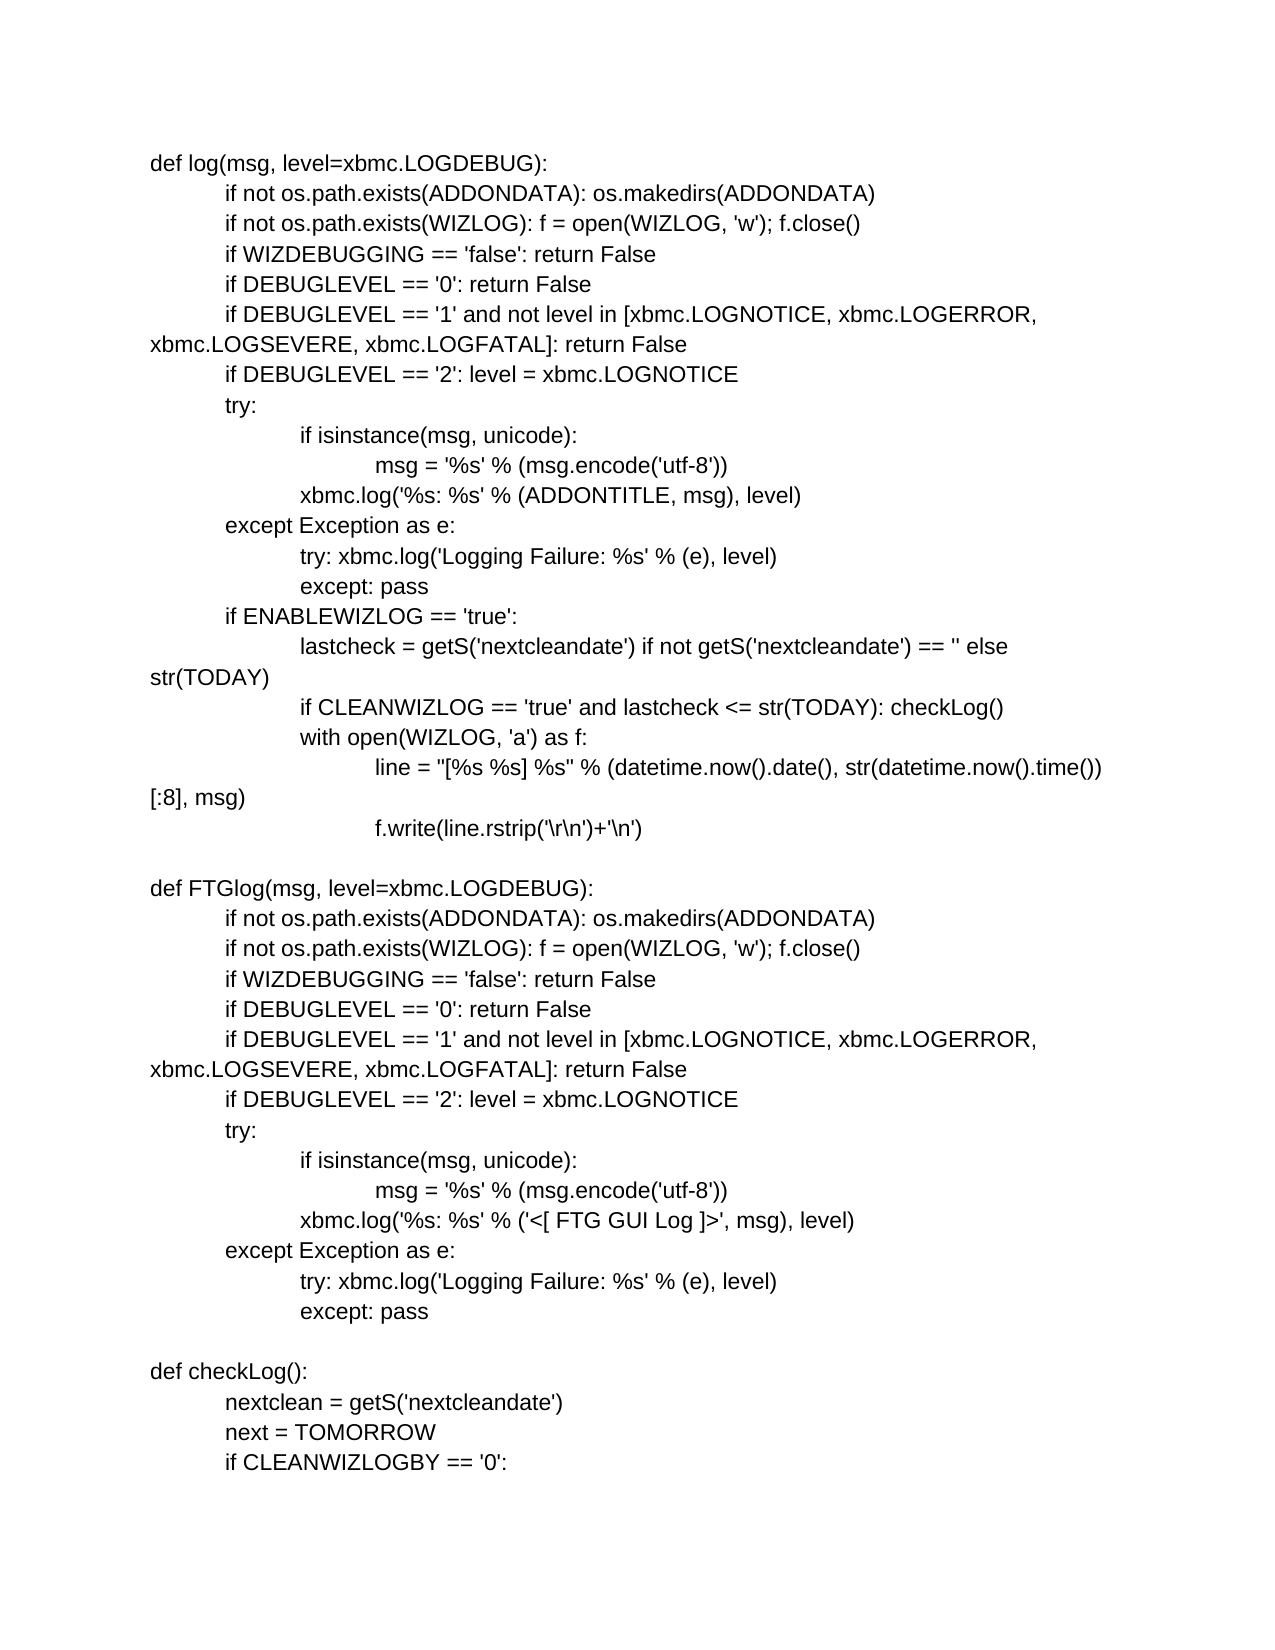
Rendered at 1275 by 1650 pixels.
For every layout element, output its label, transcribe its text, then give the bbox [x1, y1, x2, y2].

text if not os.path.exists(ADDONDATA): os.makedirs(ADDONDATA) [150, 180, 1125, 207]
text except Exception as e: [150, 1237, 1125, 1264]
text f.write(line.rstrip('\r\n')+'\n') [150, 814, 1125, 841]
text if DEBUGLEVEL == '1' and not level in [xbmc.LOGNOTICE, xbmc.LOGERROR, xbmc.LOGSEVERE, xbmc.LOGFATAL]: return False [150, 301, 1125, 358]
text if DEBUGLEVEL == '2': level = xbmc.LOGNOTICE [150, 361, 1125, 388]
text try: [150, 392, 1125, 418]
text if WIZDEBUGGING == 'false': return False [150, 241, 1125, 267]
text if not os.path.exists(WIZLOG): f = open(WIZLOG, 'w'); f.close() [150, 210, 1125, 237]
text if ENABLEWIZLOG == 'true': [150, 603, 1125, 629]
text if WIZDEBUGGING == 'false': return False [150, 966, 1125, 992]
text lastcheck = getS('nextcleandate') if not getS('nextcleandate') == '' else str(TODAY) [150, 633, 1125, 690]
text except: pass [150, 1298, 1125, 1324]
text def FTGlog(msg, level=xbmc.LOGDEBUG): [150, 875, 1125, 901]
text next = TOMORROW [150, 1419, 1125, 1445]
text try: xbmc.log('Logging Failure: %s' % (e), level) [150, 543, 1125, 569]
text except: pass [150, 573, 1125, 599]
text if not os.path.exists(ADDONDATA): os.makedirs(ADDONDATA) [150, 905, 1125, 932]
text if DEBUGLEVEL == '0': return False [150, 271, 1125, 297]
text if not os.path.exists(WIZLOG): f = open(WIZLOG, 'w'); f.close() [150, 935, 1125, 962]
text try: xbmc.log('Logging Failure: %s' % (e), level) [150, 1268, 1125, 1294]
text with open(WIZLOG, 'a') as f: [150, 724, 1125, 750]
text msg = '%s' % (msg.encode('utf-8')) [150, 1177, 1125, 1203]
text xbmc.log('%s: %s' % (ADDONTITLE, msg), level) [150, 482, 1125, 509]
text except Exception as e: [150, 512, 1125, 539]
text msg = '%s' % (msg.encode('utf-8')) [150, 452, 1125, 478]
text if CLEANWIZLOGBY == '0': [150, 1449, 1125, 1475]
text xbmc.log('%s: %s' % ('<[ FTG GUI Log ]>', msg), level) [150, 1207, 1125, 1234]
text if isinstance(msg, unicode): [150, 1147, 1125, 1173]
text nextclean = getS('nextcleandate') [150, 1388, 1125, 1415]
text if DEBUGLEVEL == '2': level = xbmc.LOGNOTICE [150, 1086, 1125, 1113]
text if isinstance(msg, unicode): [150, 422, 1125, 448]
text if DEBUGLEVEL == '1' and not level in [xbmc.LOGNOTICE, xbmc.LOGERROR, xbmc.LOGSEVERE, xbmc.LOGFATAL]: return False [150, 1026, 1125, 1083]
text def checkLog(): [150, 1358, 1125, 1385]
text if CLEANWIZLOG == 'true' and lastcheck <= str(TODAY): checkLog() [150, 694, 1125, 720]
text line = "[%s %s] %s" % (datetime.now().date(), str(datetime.now().time())[:8], msg) [150, 754, 1125, 811]
text if DEBUGLEVEL == '0': return False [150, 996, 1125, 1022]
text try: [150, 1117, 1125, 1143]
text def log(msg, level=xbmc.LOGDEBUG): [150, 150, 1125, 176]
